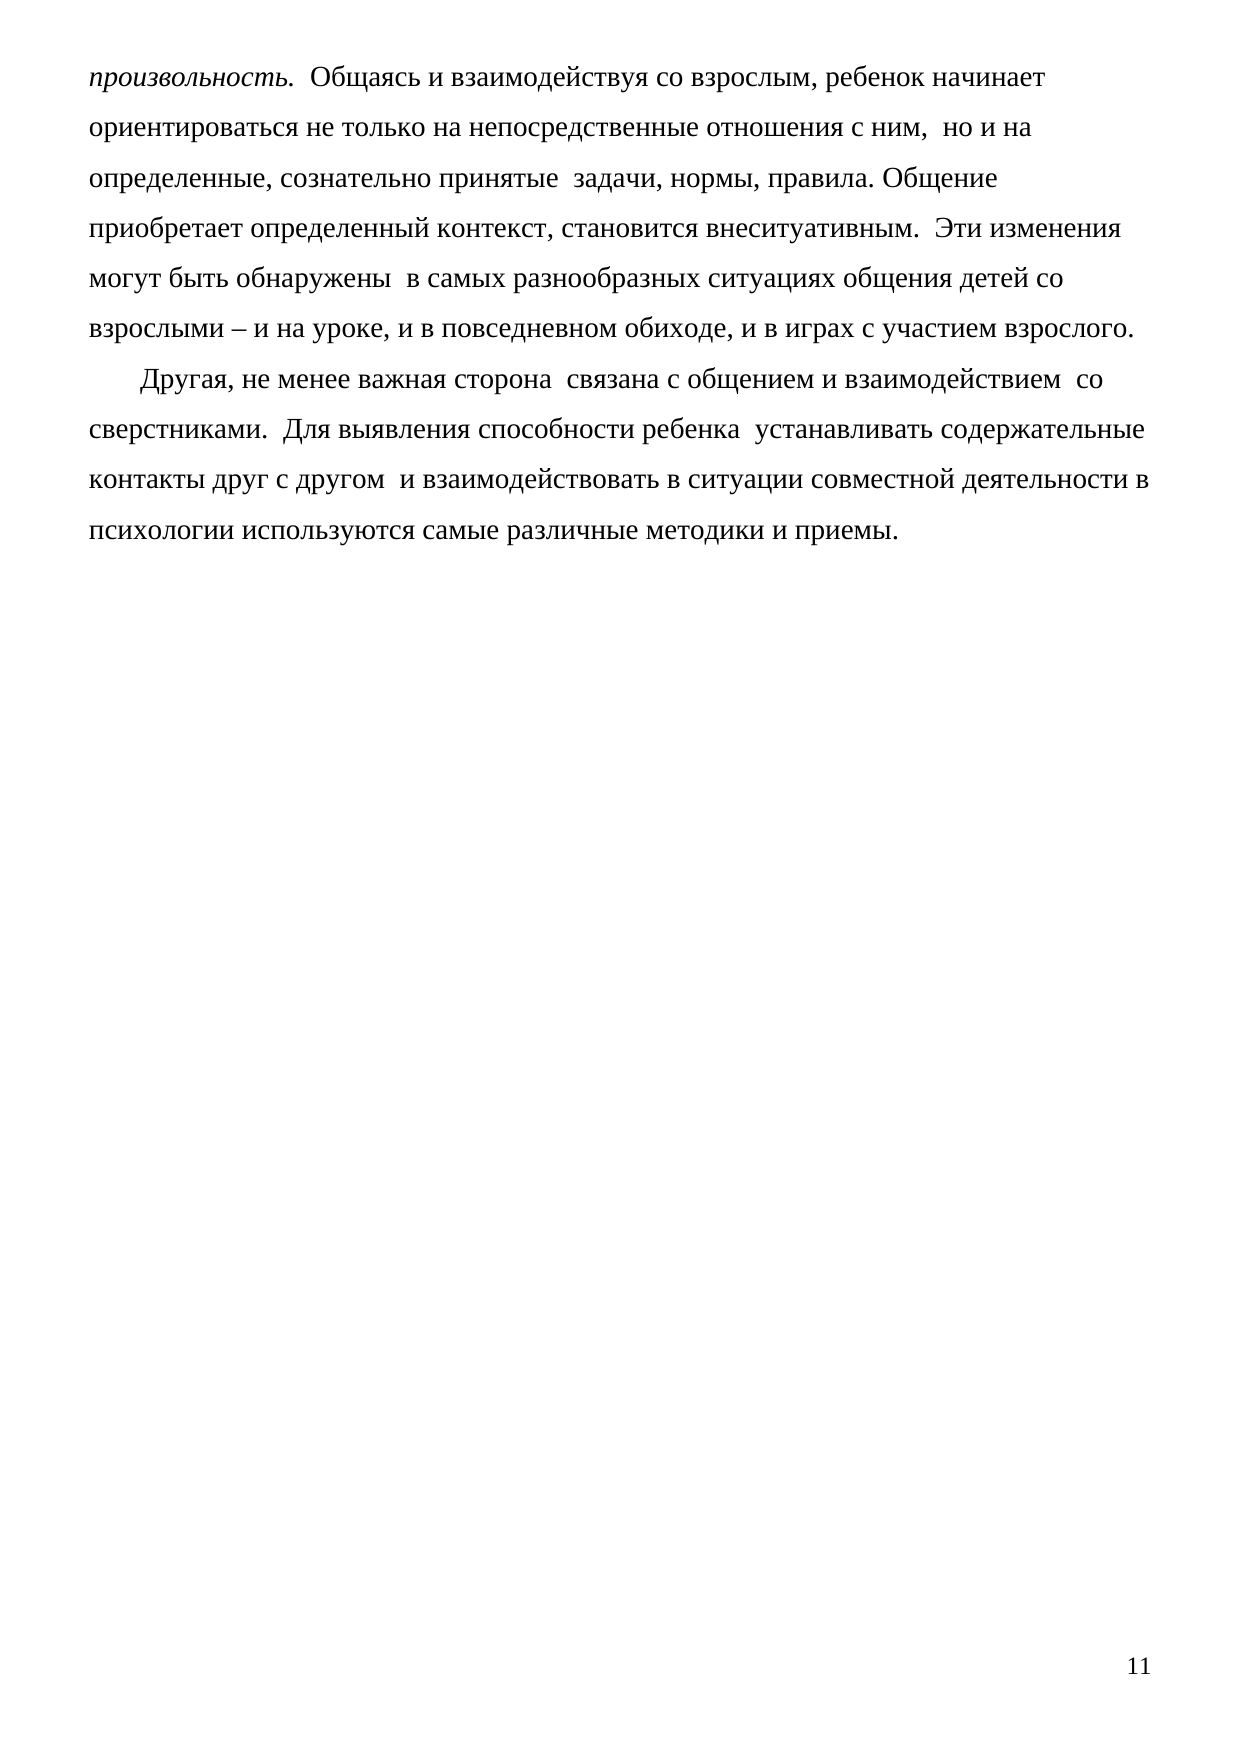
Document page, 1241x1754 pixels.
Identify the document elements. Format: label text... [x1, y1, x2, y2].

text Другая, не менее важная сторона связана с общением и взаимодействием со сверстниками. Для выявления способности ребенка устанавливать содержательные контакты друг с другом и взаимодействовать в ситуации совместной деятельности в психологии используются самые различные методики и приемы. [89, 361, 1152, 545]
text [89, 59, 1152, 344]
